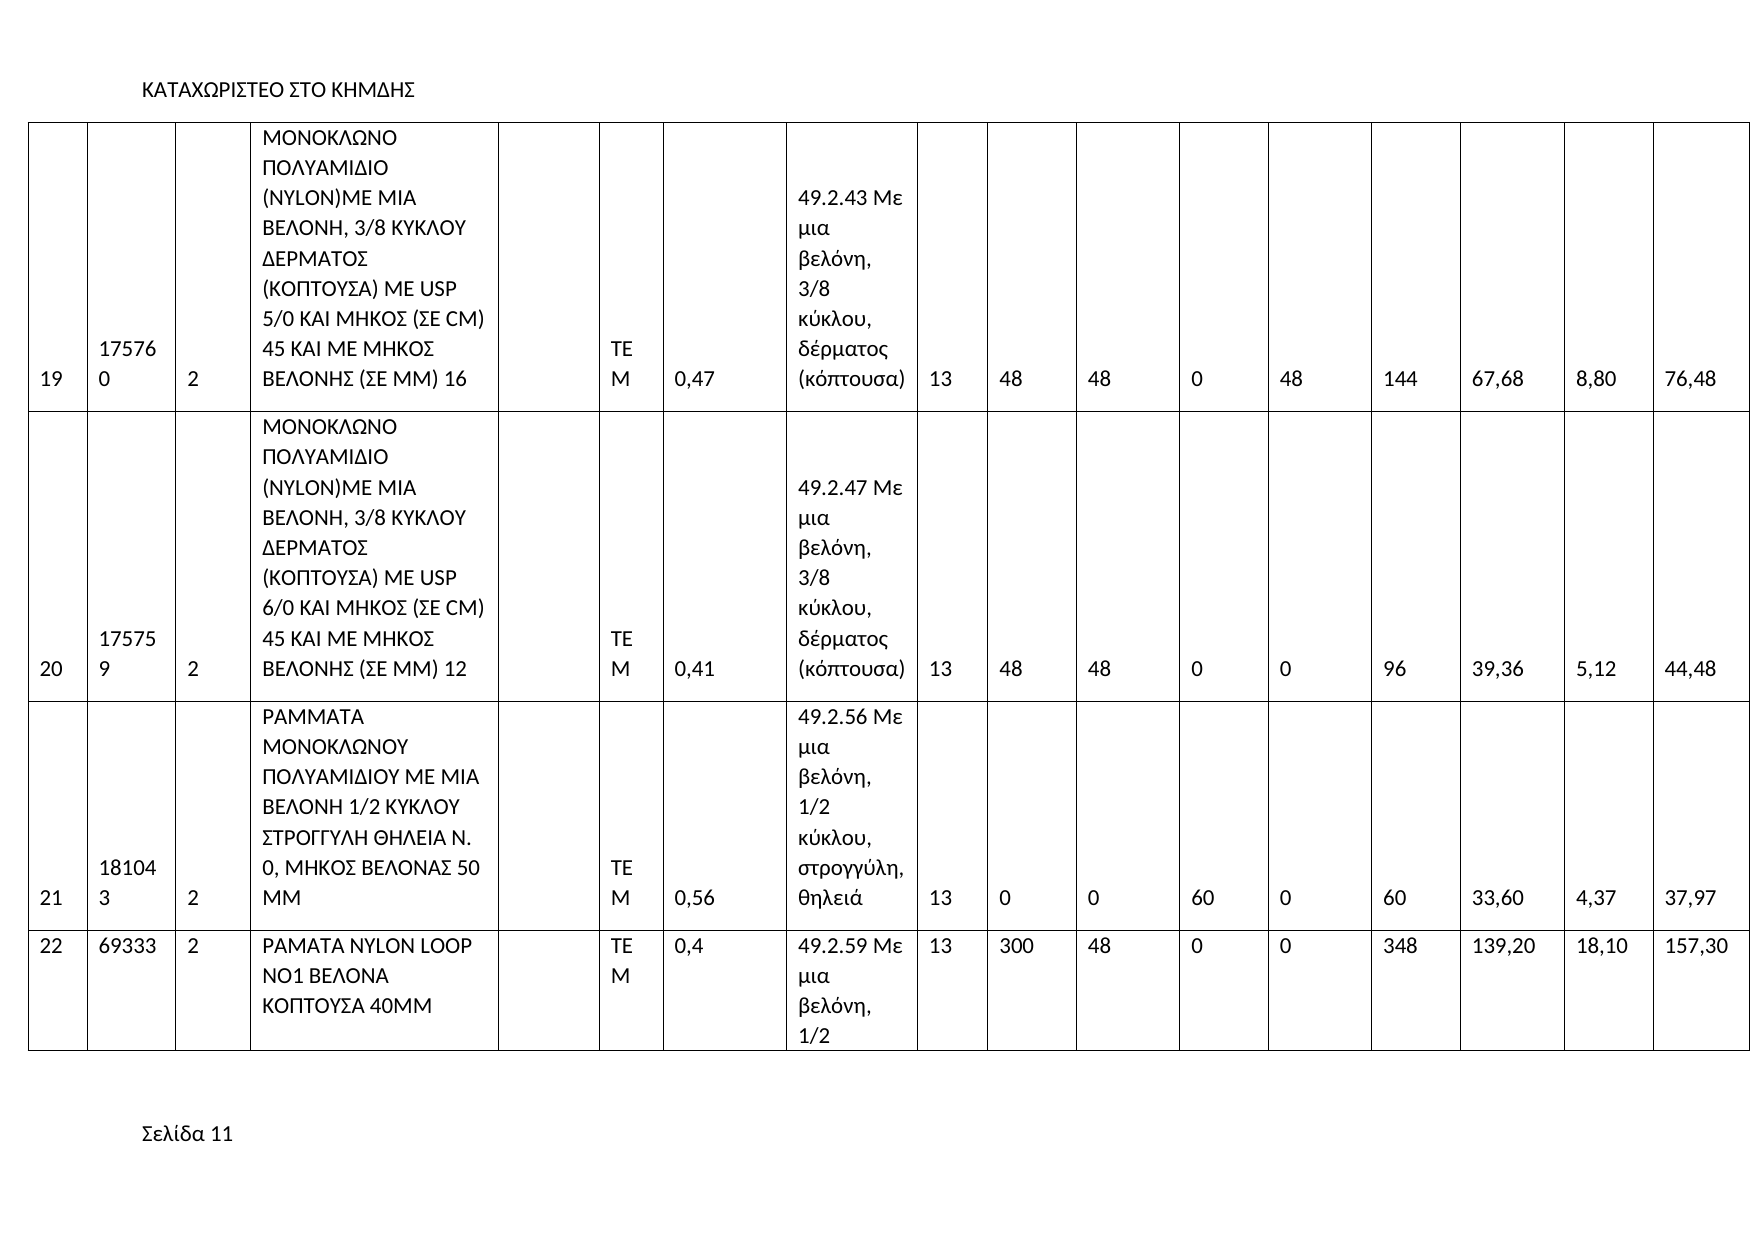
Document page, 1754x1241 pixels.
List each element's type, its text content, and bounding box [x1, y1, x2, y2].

table_cell 0 [1180, 931, 1268, 1049]
table_cell 5,12 [1565, 412, 1653, 701]
table_cell [499, 412, 599, 701]
table_cell 13 [918, 931, 987, 1049]
table_cell 0 [1269, 702, 1371, 930]
table_cell 0,47 [664, 123, 786, 411]
table_cell 2 [176, 702, 250, 930]
table_cell 181043 [88, 702, 175, 930]
table_cell 300 [988, 931, 1076, 1049]
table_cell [787, 931, 917, 1049]
table_cell 2 [176, 123, 250, 411]
table_cell 0 [988, 702, 1076, 930]
table_cell 96 [1372, 412, 1460, 701]
table_cell TEM [600, 412, 663, 701]
table_cell TEM [600, 123, 663, 411]
table_cell 60 [1180, 702, 1268, 930]
table_cell 48 [988, 123, 1076, 411]
table_cell 21 [29, 702, 87, 930]
table_cell TEM [600, 702, 663, 930]
table_cell 33,60 [1461, 702, 1564, 930]
table_cell TEM [600, 931, 663, 1049]
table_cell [251, 931, 498, 1049]
table_cell 0 [1077, 702, 1179, 930]
table_cell 157,30 [1654, 931, 1749, 1049]
table_cell [499, 123, 599, 411]
table_cell 0 [1180, 123, 1268, 411]
table_cell 2 [176, 931, 250, 1049]
table_cell 2 [176, 412, 250, 701]
table_cell 175759 [88, 412, 175, 701]
table_cell 8,80 [1565, 123, 1653, 411]
table_cell 37,97 [1654, 702, 1749, 930]
table_cell 0,4 [664, 931, 786, 1049]
table_cell 67,68 [1461, 123, 1564, 411]
table_cell 39,36 [1461, 412, 1564, 701]
table_cell 48 [1269, 123, 1371, 411]
table_cell 48 [1077, 412, 1179, 701]
table_cell 0 [1269, 412, 1371, 701]
table_cell 13 [918, 702, 987, 930]
table_cell 44,48 [1654, 412, 1749, 701]
table_cell 49.2.47 Με μια βελόνη, 3/8 κύκλου, δέρματος (κόπτουσα) [787, 412, 917, 701]
table_cell 20 [29, 412, 87, 701]
table_cell 60 [1372, 702, 1460, 930]
table_cell 0 [1269, 931, 1371, 1049]
table_cell 19 [29, 123, 87, 411]
table_cell 48 [988, 412, 1076, 701]
table_cell 22 [29, 931, 87, 1049]
table_cell ΡΑΜΜΑΤΑ ΜΟΝΟΚΛΩΝΟΥ ΠΟΛΥΑΜΙΔIΟΥ ΜΕ ΜΙΑ ΒΕΛΟΝΗ 1/2 ΚΥΚΛΟΥ ΣΤΡΟΓΓΥΛΗ ΘΗΛΕΙΑ Ν. 0, ΜΗΚΟΣ ΒΕΛΟΝΑΣ 50 ΜΜ [251, 702, 498, 930]
table_cell 348 [1372, 931, 1460, 1049]
table_cell 0 [1180, 412, 1268, 701]
table_cell 144 [1372, 123, 1460, 411]
table_cell 4,37 [1565, 702, 1653, 930]
table_cell 76,48 [1654, 123, 1749, 411]
table_cell 49.2.56 Με μια βελόνη, 1/2 κύκλου, στρογγύλη, θηλειά [787, 702, 917, 930]
table_cell 13 [918, 123, 987, 411]
table_cell ΜΟΝΟΚΛΩΝΟ ΠΟΛΥΑΜΙΔΙΟ (NYLON)ΜΕ ΜΊΑ ΒΕΛΌΝΗ, 3/8 ΚΎΚΛΟΥ ΔΈΡΜΑΤΟΣ (ΚΌΠΤΟΥΣΑ) ΜΕ USP 5/0 ΚΑΙ ΜΉΚΟΣ (ΣΕ CM) 45 ΚΑΙ ΜΕ ΜΉΚΟΣ ΒΕΛΌΝΗΣ (ΣΕ MM) 16 [251, 123, 498, 411]
table_cell 13 [918, 412, 987, 701]
table_cell 69333 [88, 931, 175, 1049]
table_cell 175760 [88, 123, 175, 411]
table_cell [499, 931, 599, 1049]
table_cell 48 [1077, 931, 1179, 1049]
table_cell 18,10 [1565, 931, 1653, 1049]
table_cell [499, 702, 599, 930]
table_cell 0,56 [664, 702, 786, 930]
table_cell ΜΟΝΟΚΛΩΝΟ ΠΟΛΥΑΜΙΔΙΟ (NYLON)ΜΕ ΜΊΑ ΒΕΛΌΝΗ, 3/8 ΚΎΚΛΟΥ ΔΈΡΜΑΤΟΣ (ΚΌΠΤΟΥΣΑ) ΜΕ USP 6/0 ΚΑΙ ΜΉΚΟΣ (ΣΕ CM) 45 ΚΑΙ ΜΕ ΜΉΚΟΣ ΒΕΛΌΝΗΣ (ΣΕ MM) 12 [251, 412, 498, 701]
table_cell 49.2.43 Με μια βελόνη, 3/8 κύκλου, δέρματος (κόπτουσα) [787, 123, 917, 411]
table_cell 0,41 [664, 412, 786, 701]
table_cell 48 [1077, 123, 1179, 411]
table_cell 139,20 [1461, 931, 1564, 1049]
